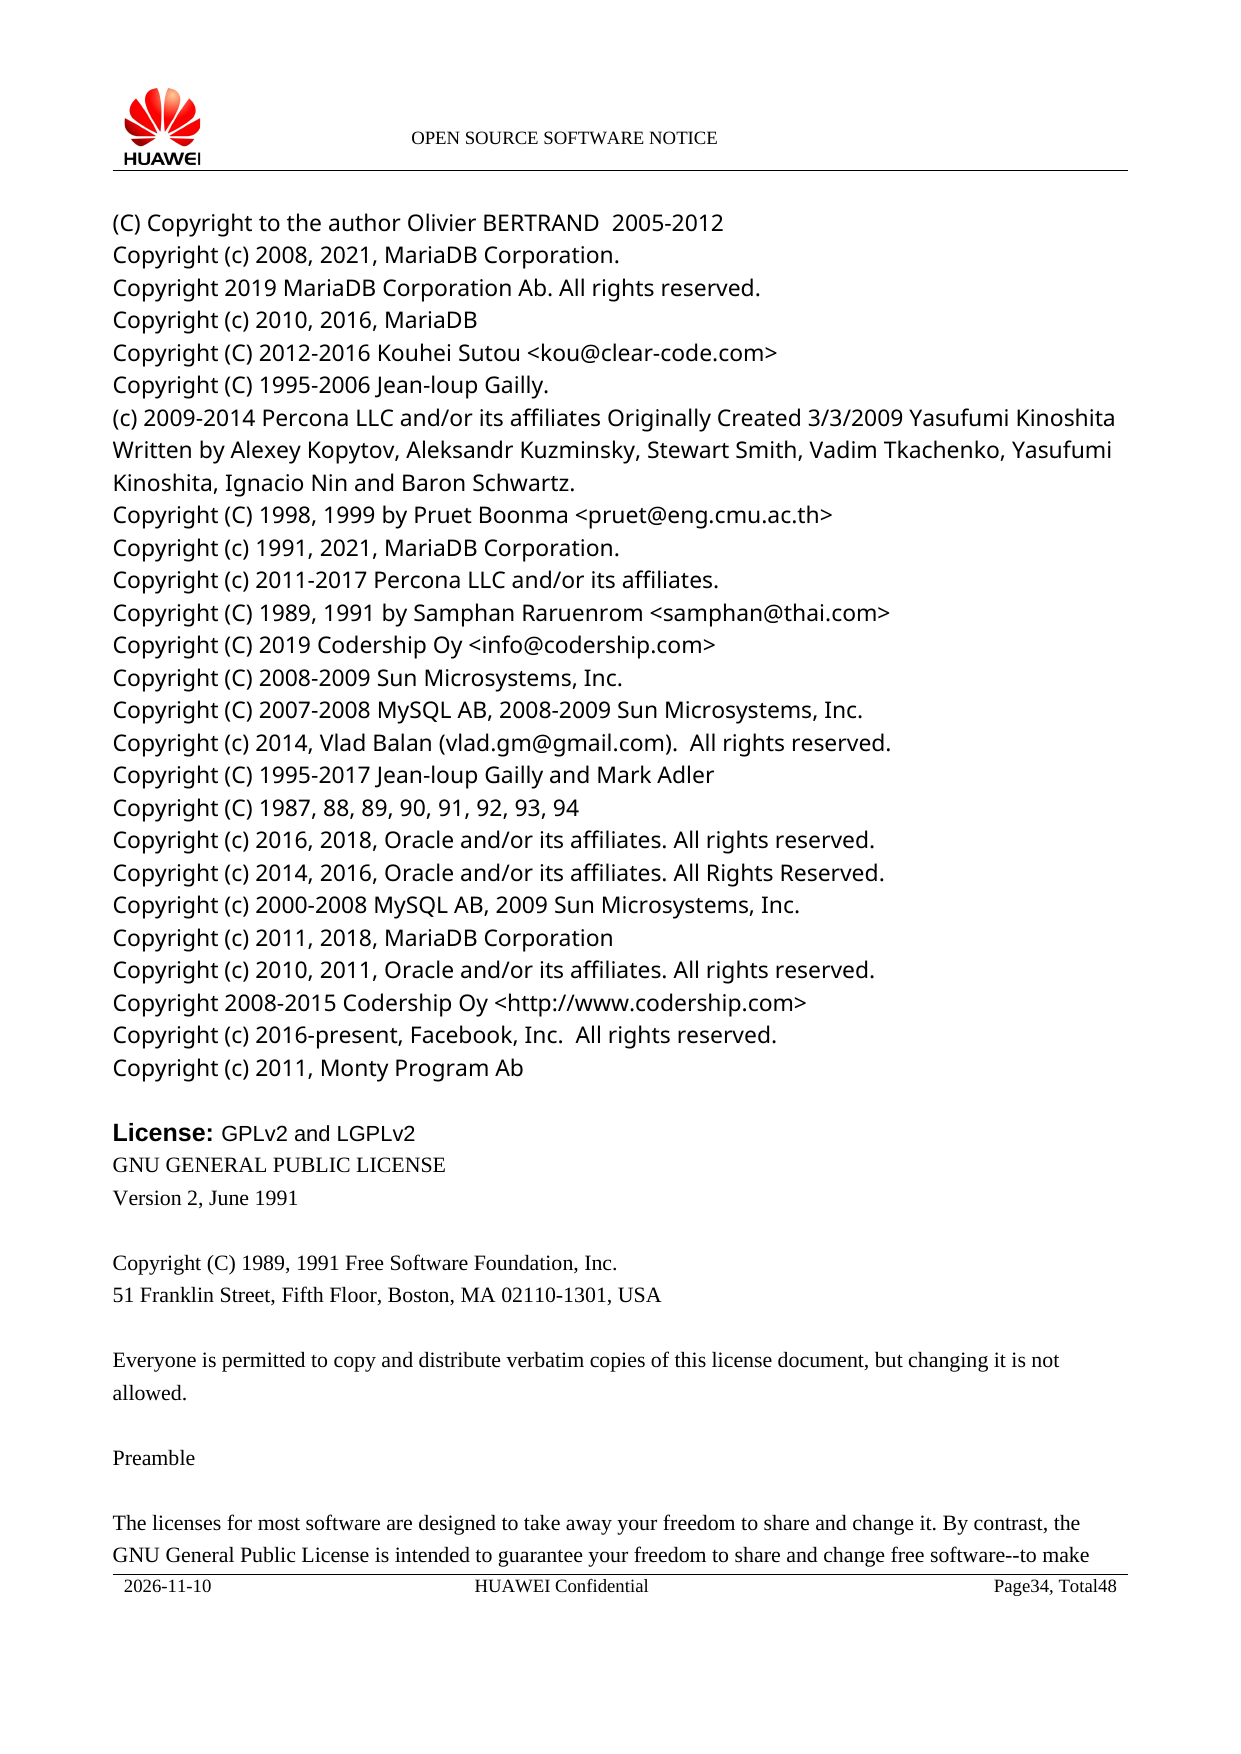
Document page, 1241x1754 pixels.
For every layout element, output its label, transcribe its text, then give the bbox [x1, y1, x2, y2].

picture [124, 88, 201, 165]
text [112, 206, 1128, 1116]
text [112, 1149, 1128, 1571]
text License: GPLv2 and LGPLv2 [112, 1116, 1128, 1149]
